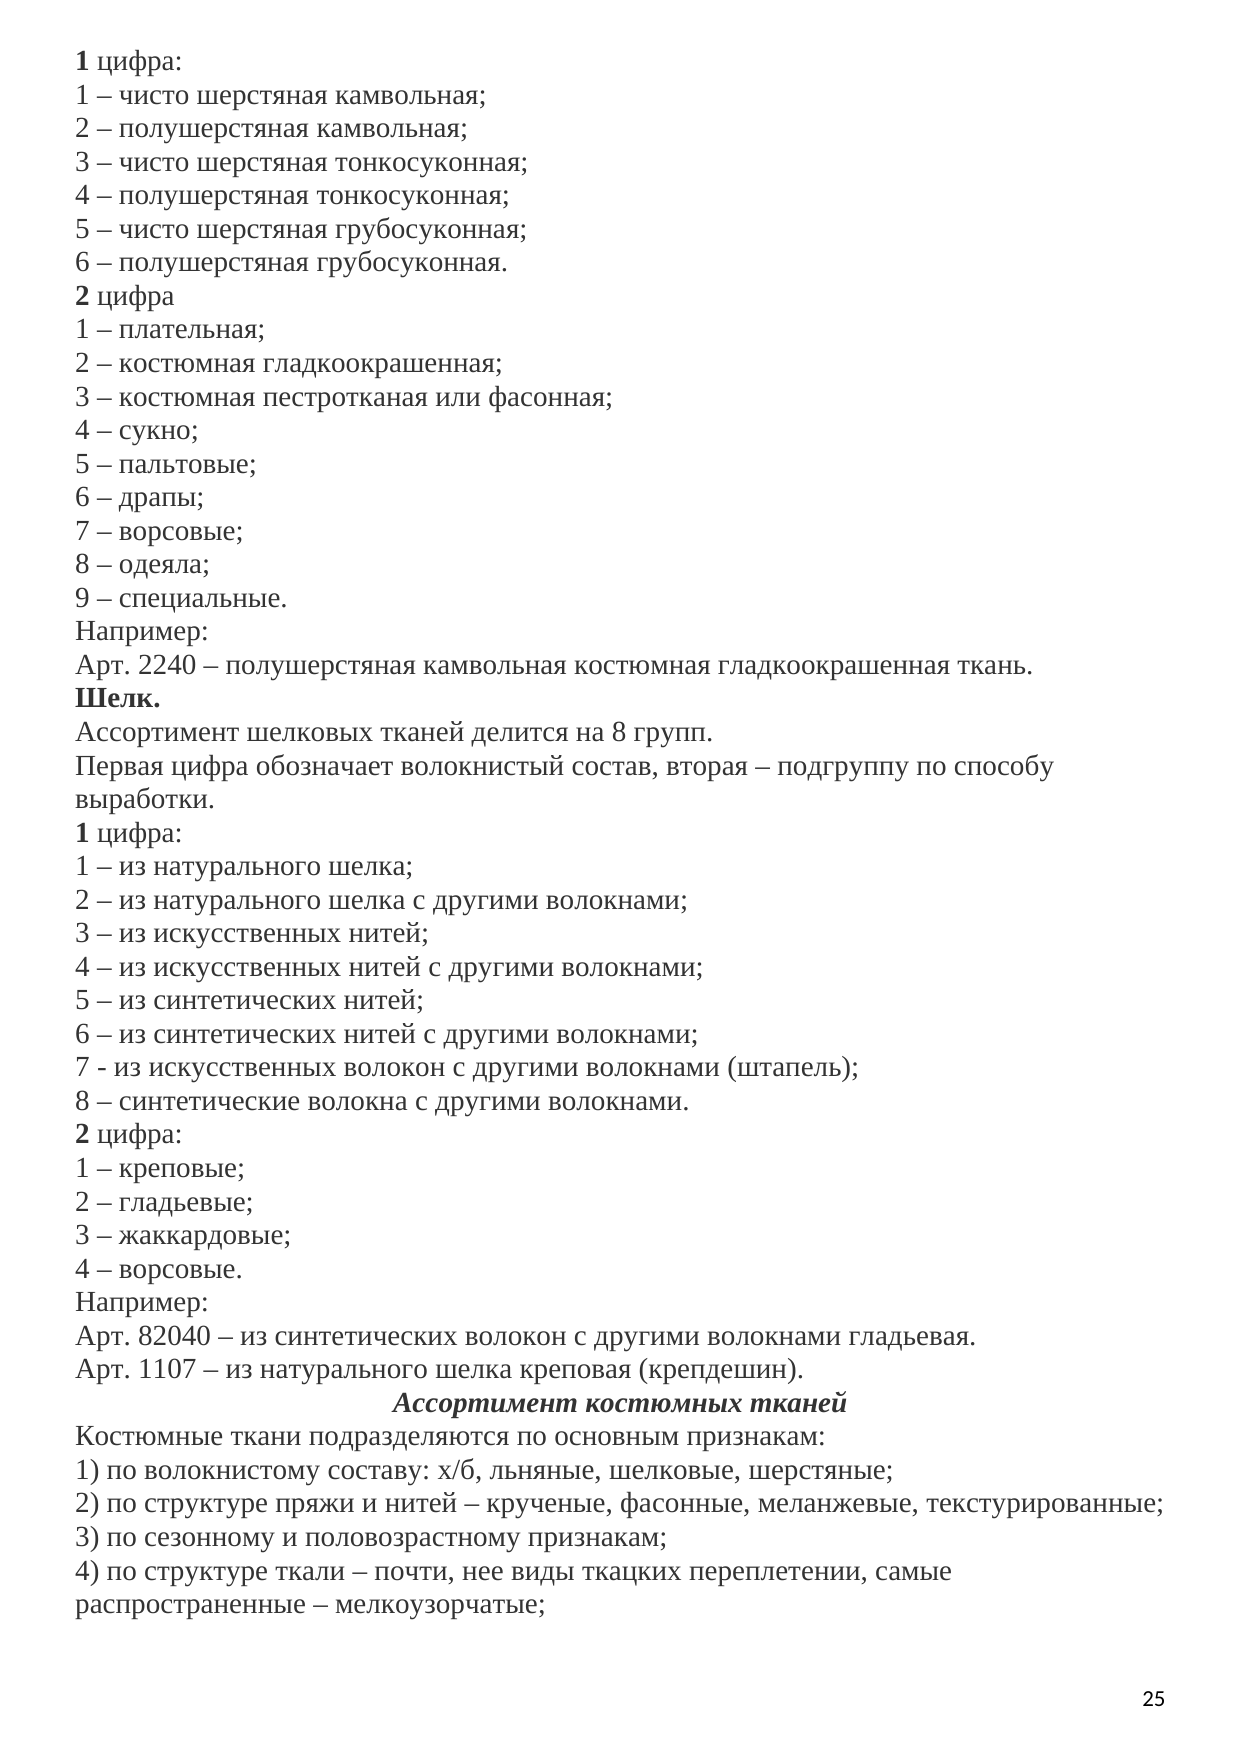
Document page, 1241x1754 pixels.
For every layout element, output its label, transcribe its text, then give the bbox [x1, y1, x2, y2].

text 2 – гладьевые; [75, 1184, 1165, 1217]
text 6 – драпы; [75, 479, 1165, 513]
text 3 – чисто шерстяная тонкосуконная; [75, 144, 1165, 177]
text 6 – полушерстяная грубосуконная. [75, 244, 1165, 278]
text 5 – чисто шерстяная грубосуконная; [75, 211, 1165, 244]
text Ассортимент костюмных тканей [75, 1385, 1165, 1418]
text 2 – из натурального шелка с другими волокнами; [75, 882, 1165, 915]
text Арт. 2240 – полушерстяная камвольная костюмная гладкоокрашенная ткань. [75, 647, 1165, 681]
text 4 – из искусственных нитей с другими волокнами; [75, 949, 1165, 982]
text 1 – плательная; [75, 312, 1165, 345]
text 1 цифра: [75, 815, 1165, 848]
text Шелк. [75, 681, 1165, 714]
text 1 – креповые; [75, 1150, 1165, 1184]
text Костюмные ткани подразделяются по основным признакам: [75, 1418, 1165, 1452]
text Например: [75, 613, 1165, 647]
text 1 цифра: [75, 43, 1165, 77]
text Арт. 1107 – из натурального шелка креповая (крепдешин). [75, 1351, 1165, 1385]
text 3) по сезонному и половозрастному признакам; [75, 1519, 1165, 1553]
text Ассортимент шелковых тканей делится на 8 групп. [75, 714, 1165, 748]
text 4) по структуре ткали – почти, нее виды ткацких переплетении, самые распространенные – мелкоузорчатые; [75, 1553, 1165, 1620]
text 3 – костюмная пестротканая или фасонная; [75, 379, 1165, 412]
text 9 – специальные. [75, 580, 1165, 613]
text 3 – жаккардовые; [75, 1217, 1165, 1251]
text 5 – пальтовые; [75, 446, 1165, 479]
text Например: [75, 1284, 1165, 1318]
text Арт. 82040 – из синтетических волокон с другими волокнами гладьевая. [75, 1318, 1165, 1351]
text 1 – из натурального шелка; [75, 848, 1165, 882]
text 4 – ворсовые. [75, 1251, 1165, 1284]
text 6 – из синтетических нитей с другими волокнами; [75, 1016, 1165, 1049]
text Первая цифра обозначает волокнистый состав, вторая – подгруппу по способу выработки. [75, 748, 1165, 815]
text 5 – из синтетических нитей; [75, 982, 1165, 1016]
text 2 цифра [75, 278, 1165, 312]
text 3 – из искусственных нитей; [75, 915, 1165, 949]
text 2 – костюмная гладкоокрашенная; [75, 345, 1165, 379]
text 2) по структуре пряжи и нитей – крученые, фасонные, меланжевые, текстурированные; [75, 1486, 1165, 1519]
text 7 – ворсовые; [75, 513, 1165, 546]
text 2 – полушерстяная камвольная; [75, 110, 1165, 144]
text 1) по волокнистому составу: х/б, льняные, шелковые, шерстяные; [75, 1452, 1165, 1486]
text 8 – синтетические волокна с другими волокнами. [75, 1083, 1165, 1117]
text 1 – чисто шерстяная камвольная; [75, 77, 1165, 110]
text 8 – одеяла; [75, 546, 1165, 580]
text 2 цифра: [75, 1117, 1165, 1150]
text 4 – полушерстяная тонкосуконная; [75, 177, 1165, 211]
text 4 – сукно; [75, 412, 1165, 446]
text 7 - из искусственных волокон с другими волокнами (штапель); [75, 1049, 1165, 1083]
